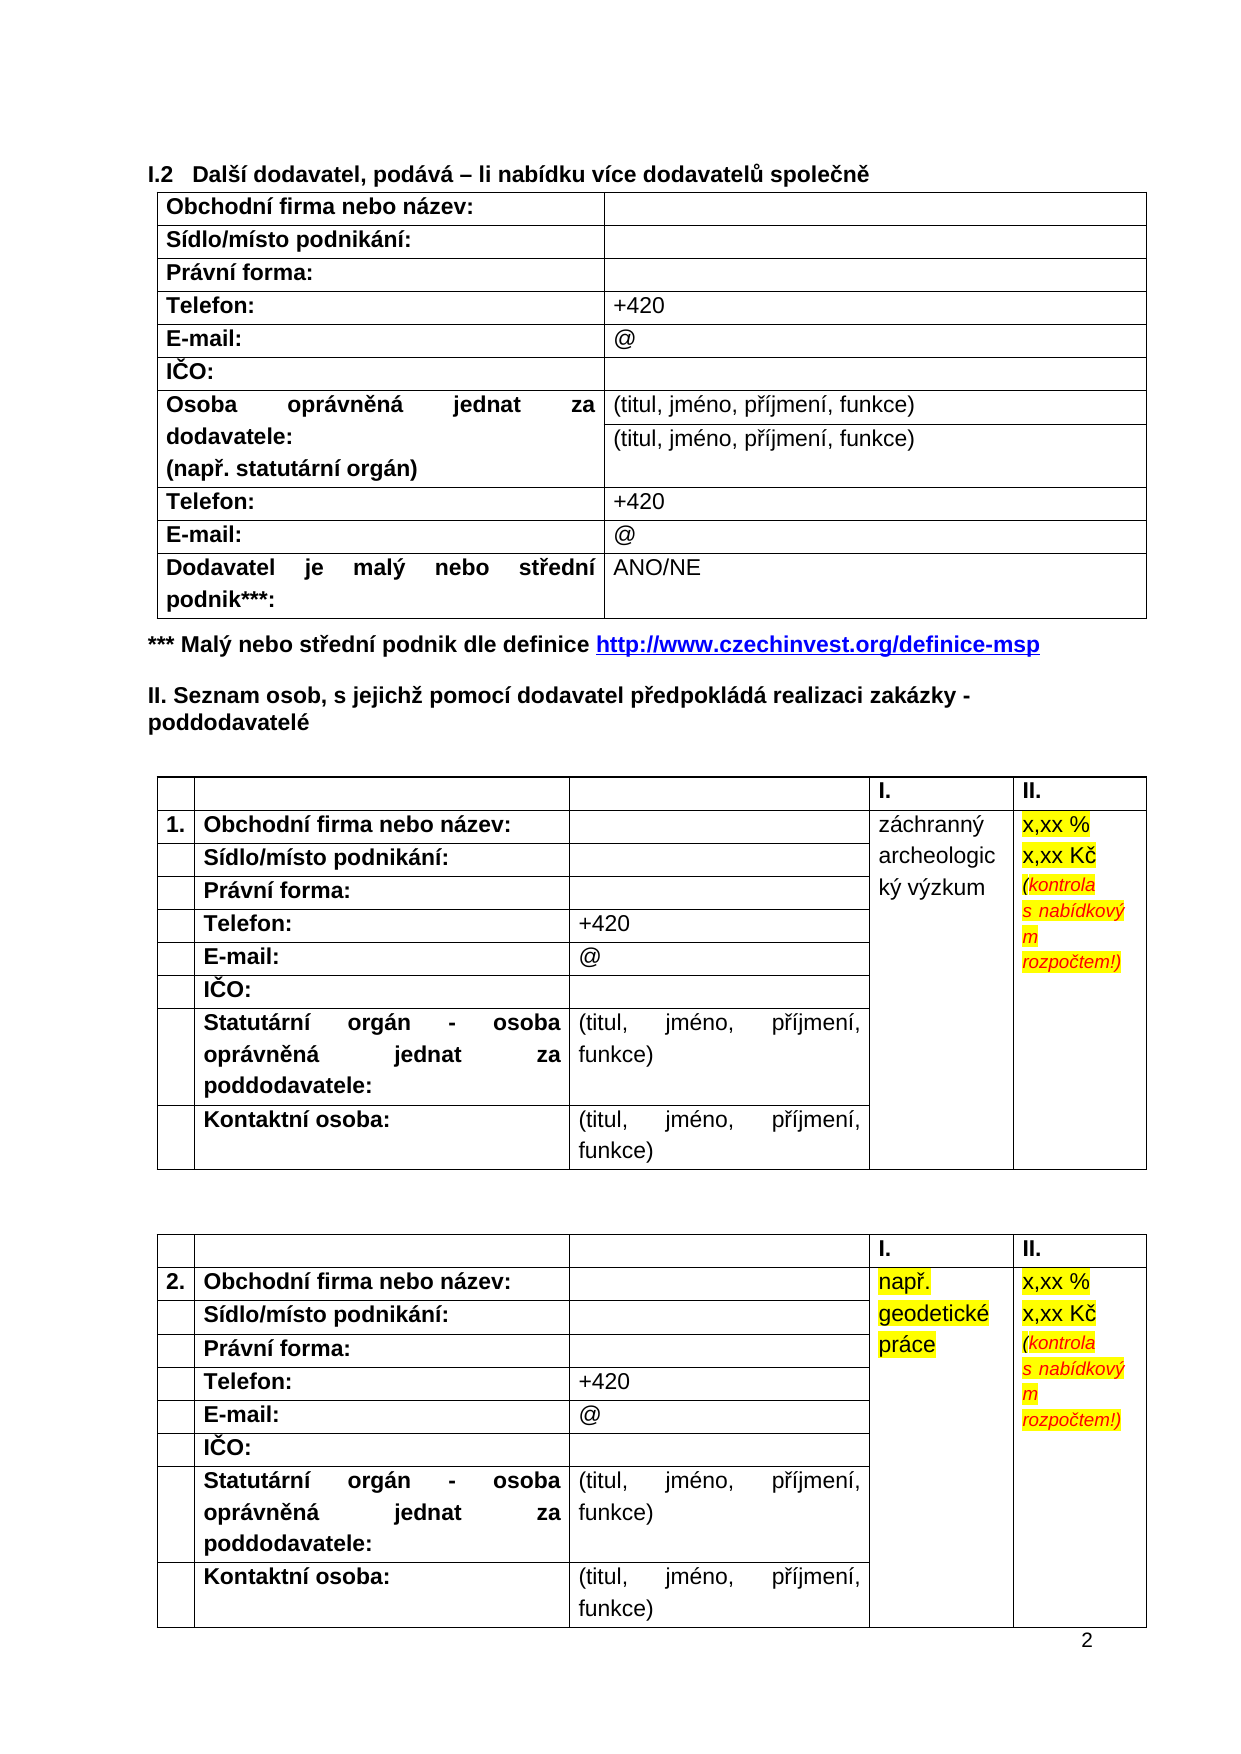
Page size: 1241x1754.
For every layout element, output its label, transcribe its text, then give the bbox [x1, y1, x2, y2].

table_cell x,xx % x,xx Kč (kontrola s nabídkovým rozpočtem!) [1014, 811, 1146, 1169]
table_cell [570, 1268, 869, 1300]
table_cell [195, 1467, 569, 1562]
table_cell +420 [605, 292, 1146, 324]
table_cell [570, 844, 869, 876]
table_cell [570, 811, 869, 843]
table_cell [158, 1467, 194, 1562]
table_cell Telefon: [158, 488, 604, 520]
table_cell Právní forma: [195, 1335, 569, 1367]
table_cell Sídlo/místo podnikání: [158, 226, 604, 258]
text *** Malý nebo střední podnik dle definice http://www.czechinvest.org/definice-msp [148, 631, 1093, 657]
table_cell [158, 910, 194, 942]
table_cell (titul, jméno, příjmení, funkce) [605, 391, 1146, 423]
table_cell Právní forma: [195, 877, 569, 909]
table_cell ANO/NE [605, 554, 1146, 618]
text I.2 Další dodavatel, podává – li nabídku více dodavatelů společně [148, 161, 1093, 188]
table_cell [605, 259, 1146, 291]
table_cell Telefon: [195, 1368, 569, 1400]
table_header [158, 778, 194, 809]
table_cell Telefon: [195, 910, 569, 942]
table_header [195, 778, 569, 809]
table_header [158, 1235, 194, 1267]
table_cell +420 [570, 1368, 869, 1400]
table_cell [158, 844, 194, 876]
table_cell IČO: [158, 358, 604, 390]
text II. Seznam osob, s jejichž pomocí dodavatel předpokládá realizaci zakázky -poddodavatelé [148, 682, 1093, 735]
table_cell [158, 1301, 194, 1333]
table_cell [570, 976, 869, 1008]
table_cell @ [570, 1401, 869, 1433]
table_cell 1. [158, 811, 194, 843]
table_header II. [1014, 778, 1146, 809]
table_cell Statutární orgán - osoba oprávněná jednat za poddodavatele: [195, 1009, 569, 1104]
table_cell např. geodetické práce [870, 1268, 1013, 1627]
table_cell Dodavatel je malý nebo střední podnik***: [158, 554, 604, 618]
table_header [570, 1235, 869, 1267]
table_cell E-mail: [195, 1401, 569, 1433]
table_cell [158, 1009, 194, 1104]
table_cell Sídlo/místo podnikání: [195, 844, 569, 876]
table_cell [605, 358, 1146, 390]
table_cell (titul, jméno, příjmení, funkce) [605, 425, 1146, 487]
table_cell [158, 1434, 194, 1466]
table_cell Sídlo/místo podnikání: [195, 1301, 569, 1333]
table_header I. [870, 1235, 1013, 1267]
table_cell Kontaktní osoba: [195, 1563, 569, 1627]
table_cell [570, 877, 869, 909]
table_header Obchodní firma nebo název: [158, 193, 604, 225]
table_cell [158, 1335, 194, 1367]
table_cell [158, 1106, 194, 1169]
table_cell [570, 1335, 869, 1367]
table_cell Telefon: [158, 292, 604, 324]
table_cell @ [605, 325, 1146, 357]
table_header II. [1014, 1235, 1146, 1267]
table_cell [158, 1401, 194, 1433]
table_cell (titul, jméno, příjmení, funkce) [570, 1106, 869, 1169]
table_cell (titul, jméno, příjmení, funkce) [570, 1563, 869, 1627]
table_cell E-mail: [195, 943, 569, 975]
table_cell [158, 976, 194, 1008]
table_cell @ [605, 521, 1146, 553]
table_cell E-mail: [158, 521, 604, 553]
table_cell Obchodní firma nebo název: [195, 811, 569, 843]
table_cell [158, 1563, 194, 1627]
table_cell (titul, jméno, příjmení, funkce) [570, 1009, 869, 1104]
table_cell Osoba oprávněná jednat za dodavatele: (např. statutární orgán) [158, 391, 604, 487]
table_cell Kontaktní osoba: [195, 1106, 569, 1169]
table_cell [158, 877, 194, 909]
table_cell @ [570, 943, 869, 975]
table_cell [570, 1301, 869, 1333]
table_cell [158, 1368, 194, 1400]
table_cell [158, 943, 194, 975]
table_cell +420 [570, 910, 869, 942]
table_cell Právní forma: [158, 259, 604, 291]
table_cell 2. [158, 1268, 194, 1300]
table_cell IČO: [195, 1434, 569, 1466]
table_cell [1014, 1268, 1146, 1627]
table_header [195, 1235, 569, 1267]
table_cell Obchodní firma nebo název: [195, 1268, 569, 1300]
table_cell IČO: [195, 976, 569, 1008]
table_header [570, 778, 869, 809]
table_cell E-mail: [158, 325, 604, 357]
table_header I. [870, 778, 1013, 809]
table_cell [570, 1434, 869, 1466]
table_cell záchranný archeologický výzkum [870, 811, 1013, 1169]
table_cell [605, 226, 1146, 258]
table_header [605, 193, 1146, 225]
table_cell (titul, jméno, příjmení, funkce) [570, 1467, 869, 1562]
table_cell +420 [605, 488, 1146, 520]
